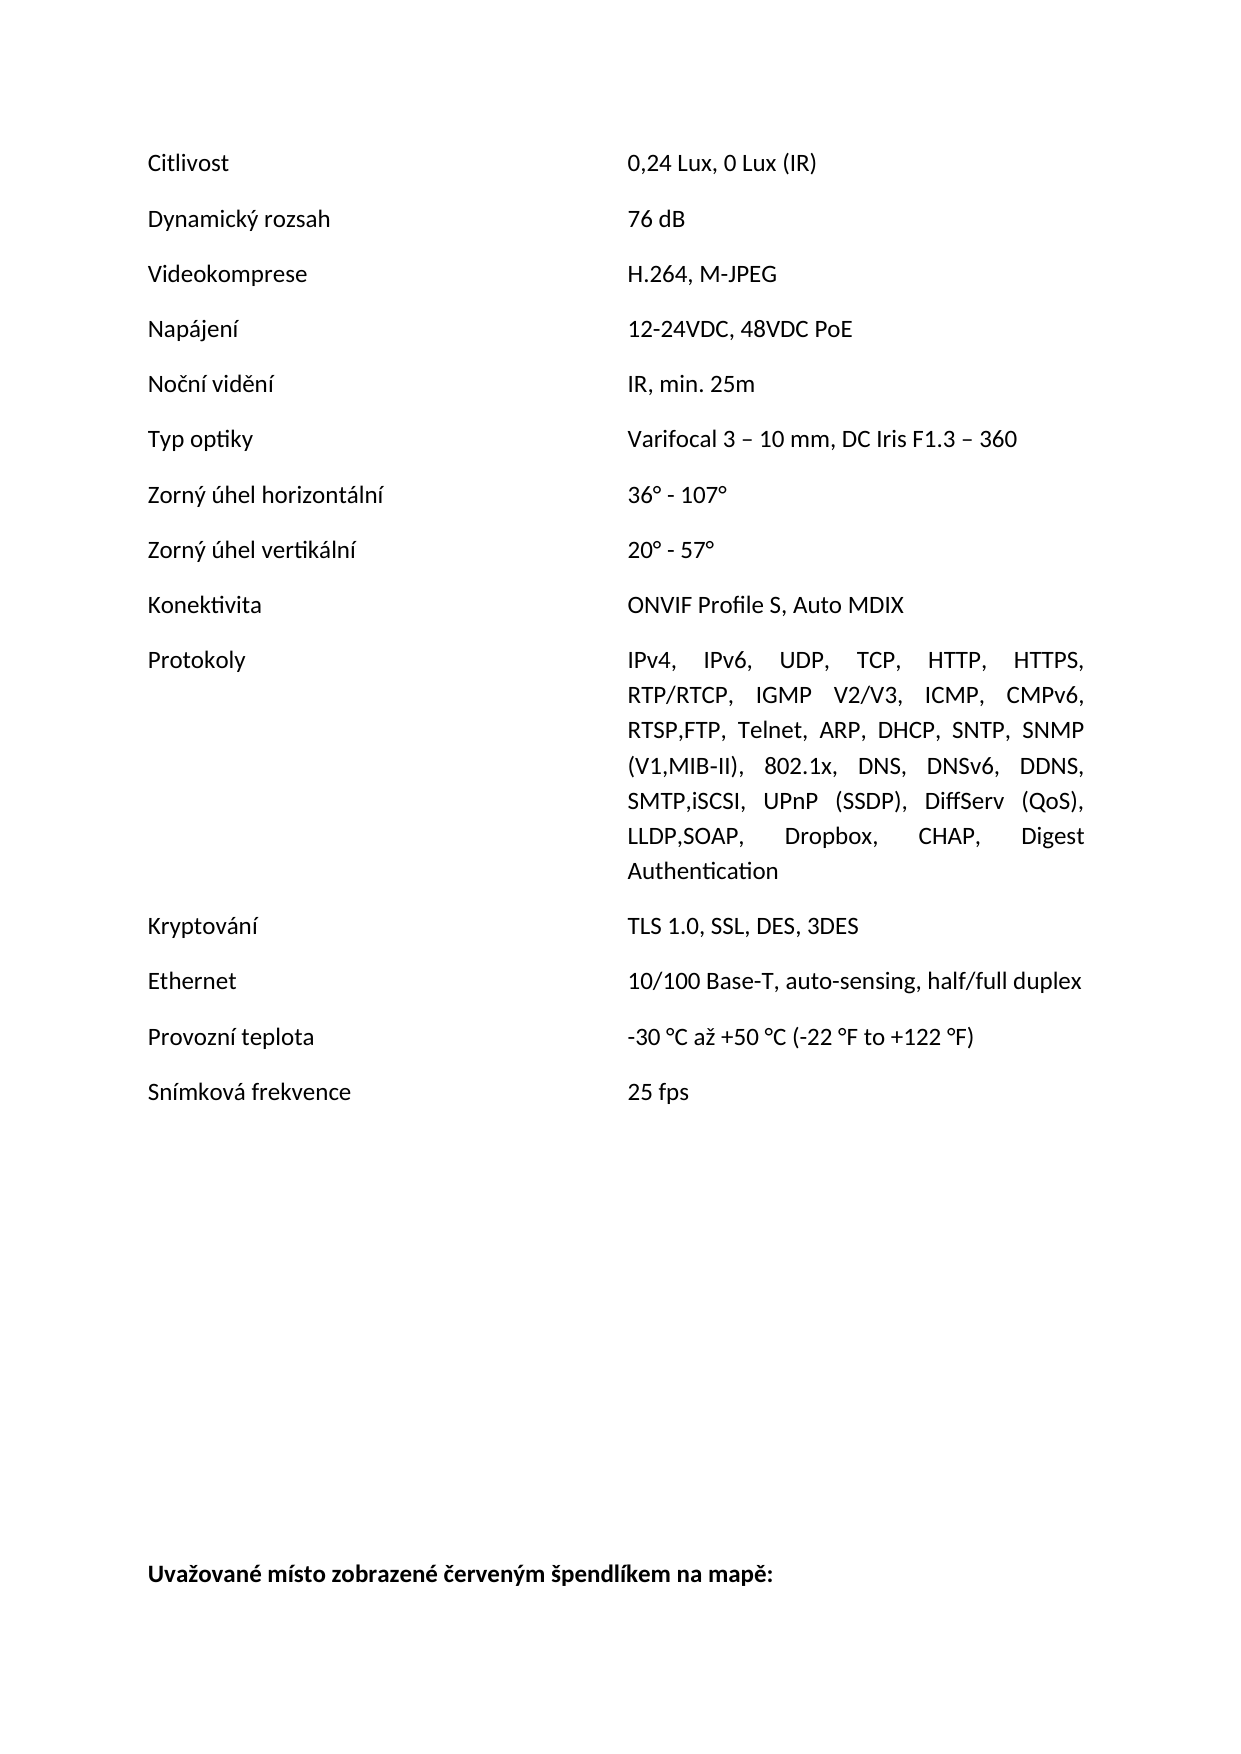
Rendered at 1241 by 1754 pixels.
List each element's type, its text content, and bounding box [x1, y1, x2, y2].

table_cell 25 fps [616, 1076, 1096, 1131]
table_cell Kryptování [136, 910, 616, 965]
table_cell ONVIF Profile S, Auto MDIX [616, 589, 1096, 644]
table_cell 76 dB [616, 203, 1096, 258]
text Uvažované místo zobrazené červeným špendlíkem na mapě: [148, 1558, 1093, 1588]
table_cell H.264, M-JPEG [616, 258, 1096, 313]
table_cell 12-24VDC, 48VDC PoE [616, 313, 1096, 368]
table_cell Snímková frekvence [136, 1076, 616, 1131]
table_cell Videokomprese [136, 258, 616, 313]
table_cell Varifocal 3 – 10 mm, DC Iris F1.3 – 360 [616, 424, 1096, 479]
table_cell Dynamický rozsah [136, 203, 616, 258]
table_cell 0,24 Lux, 0 Lux (IR) [616, 148, 1096, 203]
table_cell Typ optiky [136, 424, 616, 479]
table_cell IR, min. 25m [616, 369, 1096, 424]
table_cell Zorný úhel horizontální [136, 479, 616, 534]
table_cell Citlivost [136, 148, 616, 203]
table_cell Zorný úhel vertikální [136, 534, 616, 589]
table_cell Ethernet [136, 965, 616, 1021]
table_cell Provozní teplota [136, 1021, 616, 1076]
table_cell TLS 1.0, SSL, DES, 3DES [616, 910, 1096, 965]
table_cell -30 °C až +50 °C (-22 °F to +122 °F) [616, 1021, 1096, 1076]
table_cell 20° - 57° [616, 534, 1096, 589]
table_cell Protokoly [136, 645, 616, 910]
table_cell 10/100 Base-T, auto-sensing, half/full duplex [616, 965, 1096, 1021]
table_cell 36° - 107° [616, 479, 1096, 534]
table_cell Napájení [136, 313, 616, 368]
table_cell IPv4, IPv6, UDP, TCP, HTTP, HTTPS, RTP/RTCP, IGMP V2/V3, ICMP, CMPv6, RTSP,FTP, Telnet, ARP, DHCP, SNTP, SNMP (V1,MIB‑II), 802.1x, DNS, DNSv6, DDNS, SMTP,iSCSI, UPnP (SSDP), DiffServ (QoS), LLDP,SOAP, Dropbox, CHAP, Digest Authentication [616, 645, 1096, 910]
table_cell Noční vidění [136, 369, 616, 424]
table_cell Konektivita [136, 589, 616, 644]
